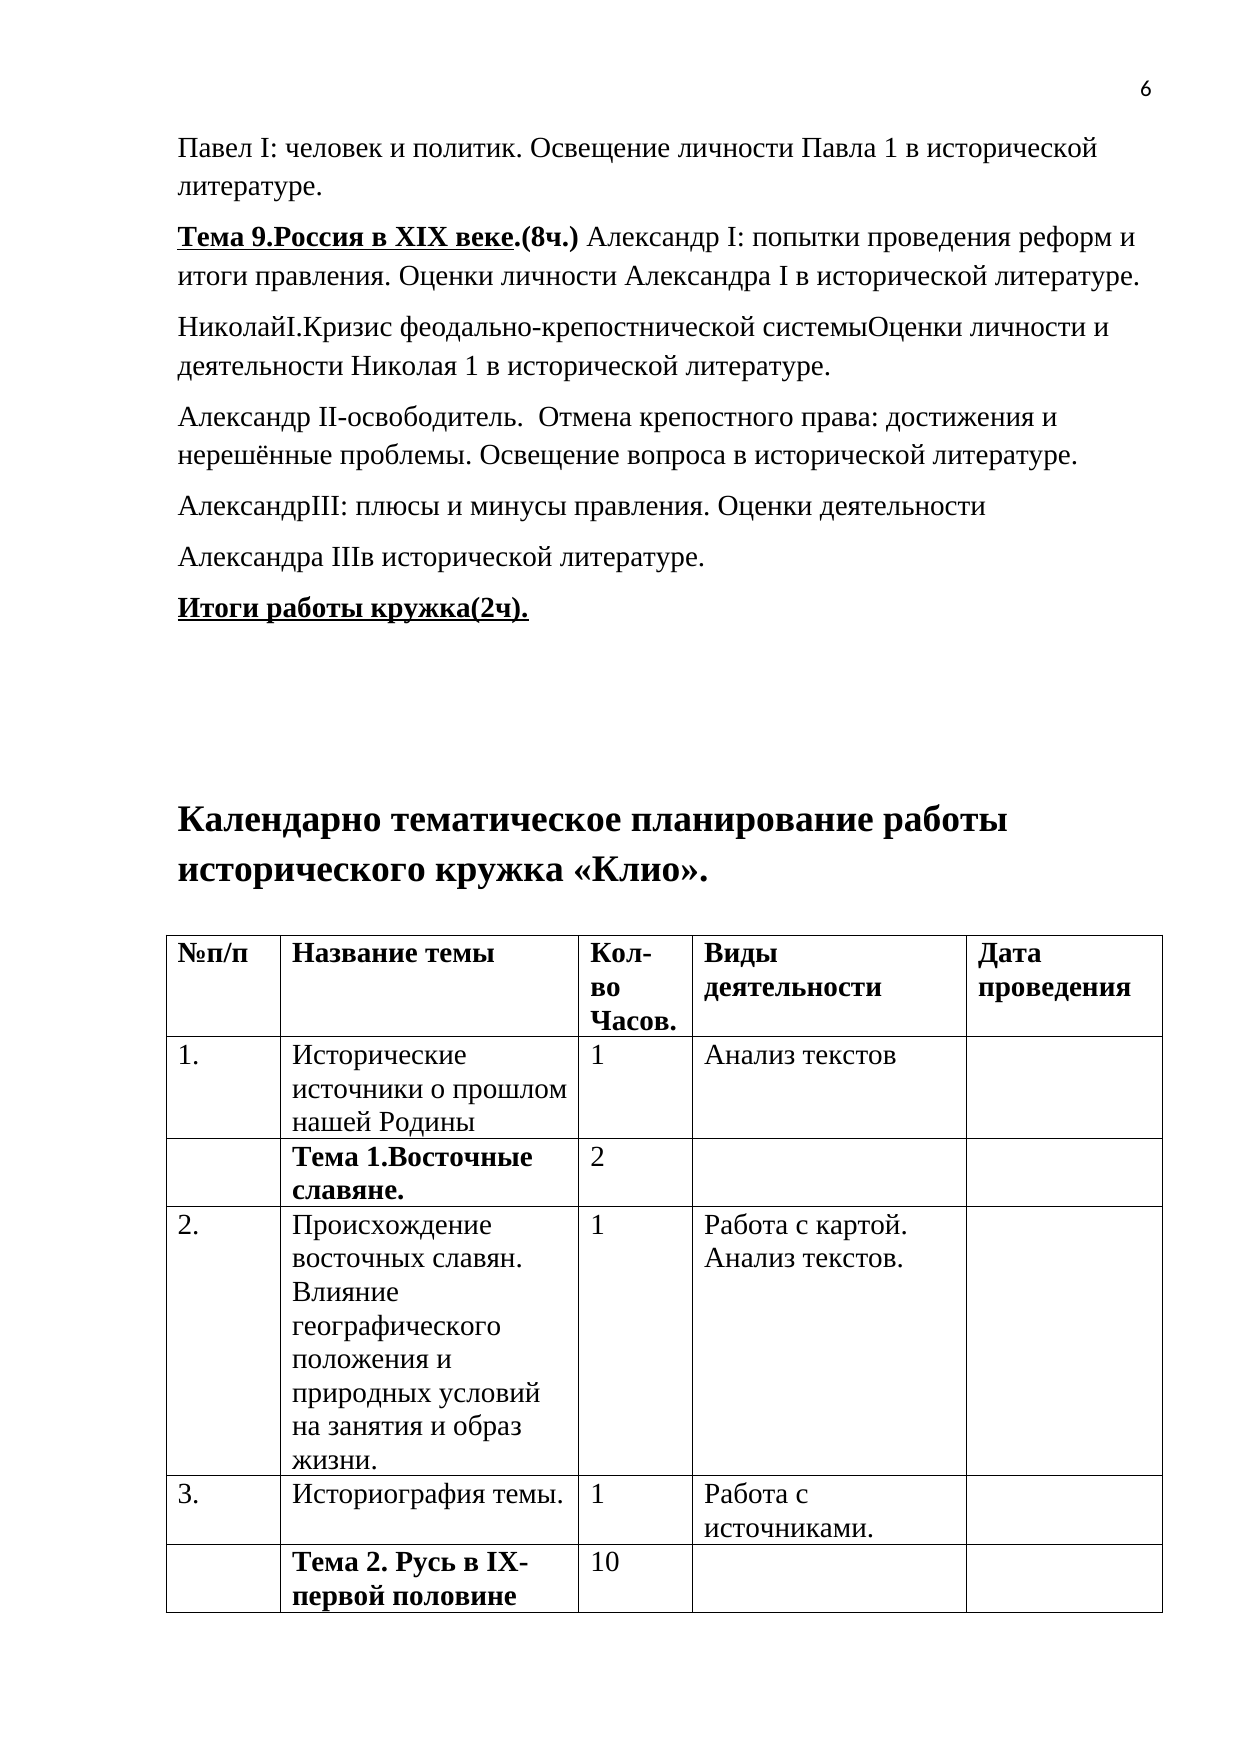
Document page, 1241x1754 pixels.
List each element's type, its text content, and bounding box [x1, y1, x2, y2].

table_header Кол-во Часов. [579, 936, 692, 1036]
table_header Название темы [281, 936, 578, 1036]
table_cell 10 [579, 1545, 692, 1612]
text Александра IIIв исторической литературе. [177, 539, 1152, 573]
text АлександрIII: плюсы и минусы правления. Оценки деятельности [177, 488, 1152, 522]
table_cell Происхождение восточных славян. Влияние географического положения и природных условий на занятия и образ жизни. [281, 1207, 578, 1475]
text Александр II-освободитель. Отмена крепостного права: достижения и нерешённые проблемы. Освещение вопроса в исторической литературе. [177, 399, 1152, 471]
table_cell [693, 1545, 966, 1612]
table_cell [967, 1545, 1162, 1612]
table_header Дата проведения [967, 936, 1162, 1036]
text Павел I: человек и политик. Освещение личности Павла 1 в исторической литературе. [177, 130, 1152, 202]
text Тема 9.Россия в XIX веке.(8ч.) Александр I: попытки проведения реформ и итоги правления. Оценки личности Александра I в исторической литературе. [177, 219, 1152, 292]
text НиколайI.Кризис феодально-крепостнической системыОценки личности и деятельности Николая 1 в исторической литературе. [177, 309, 1152, 381]
table_cell [967, 1037, 1162, 1138]
table_cell 1 [579, 1037, 692, 1138]
table_cell [967, 1139, 1162, 1206]
table_cell [967, 1207, 1162, 1475]
table_cell 2 [579, 1139, 692, 1206]
table_cell [167, 1139, 280, 1206]
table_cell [281, 1545, 578, 1612]
table_cell 2. [167, 1207, 280, 1475]
table_cell Работа с источниками. [693, 1476, 966, 1543]
text Календарно тематическое планирование работы исторического кружка «Клио». [177, 797, 1152, 889]
table_cell 1 [579, 1476, 692, 1543]
table_header Виды деятельности [693, 936, 966, 1036]
table_cell 1 [579, 1207, 692, 1475]
table_cell Историография темы. [281, 1476, 578, 1543]
table_cell Тема 1.Восточные славяне. [281, 1139, 578, 1206]
table_cell Работа с картой. Анализ текстов. [693, 1207, 966, 1475]
table_cell 3. [167, 1476, 280, 1543]
table_cell 1. [167, 1037, 280, 1138]
table_cell Анализ текстов [693, 1037, 966, 1138]
table_cell [693, 1139, 966, 1206]
table_cell Исторические источники о прошлом нашей Родины [281, 1037, 578, 1138]
table_header №п/п [167, 936, 280, 1036]
table_cell [967, 1476, 1162, 1543]
table_cell [167, 1545, 280, 1612]
text Итоги работы кружка(2ч). [177, 590, 1152, 624]
